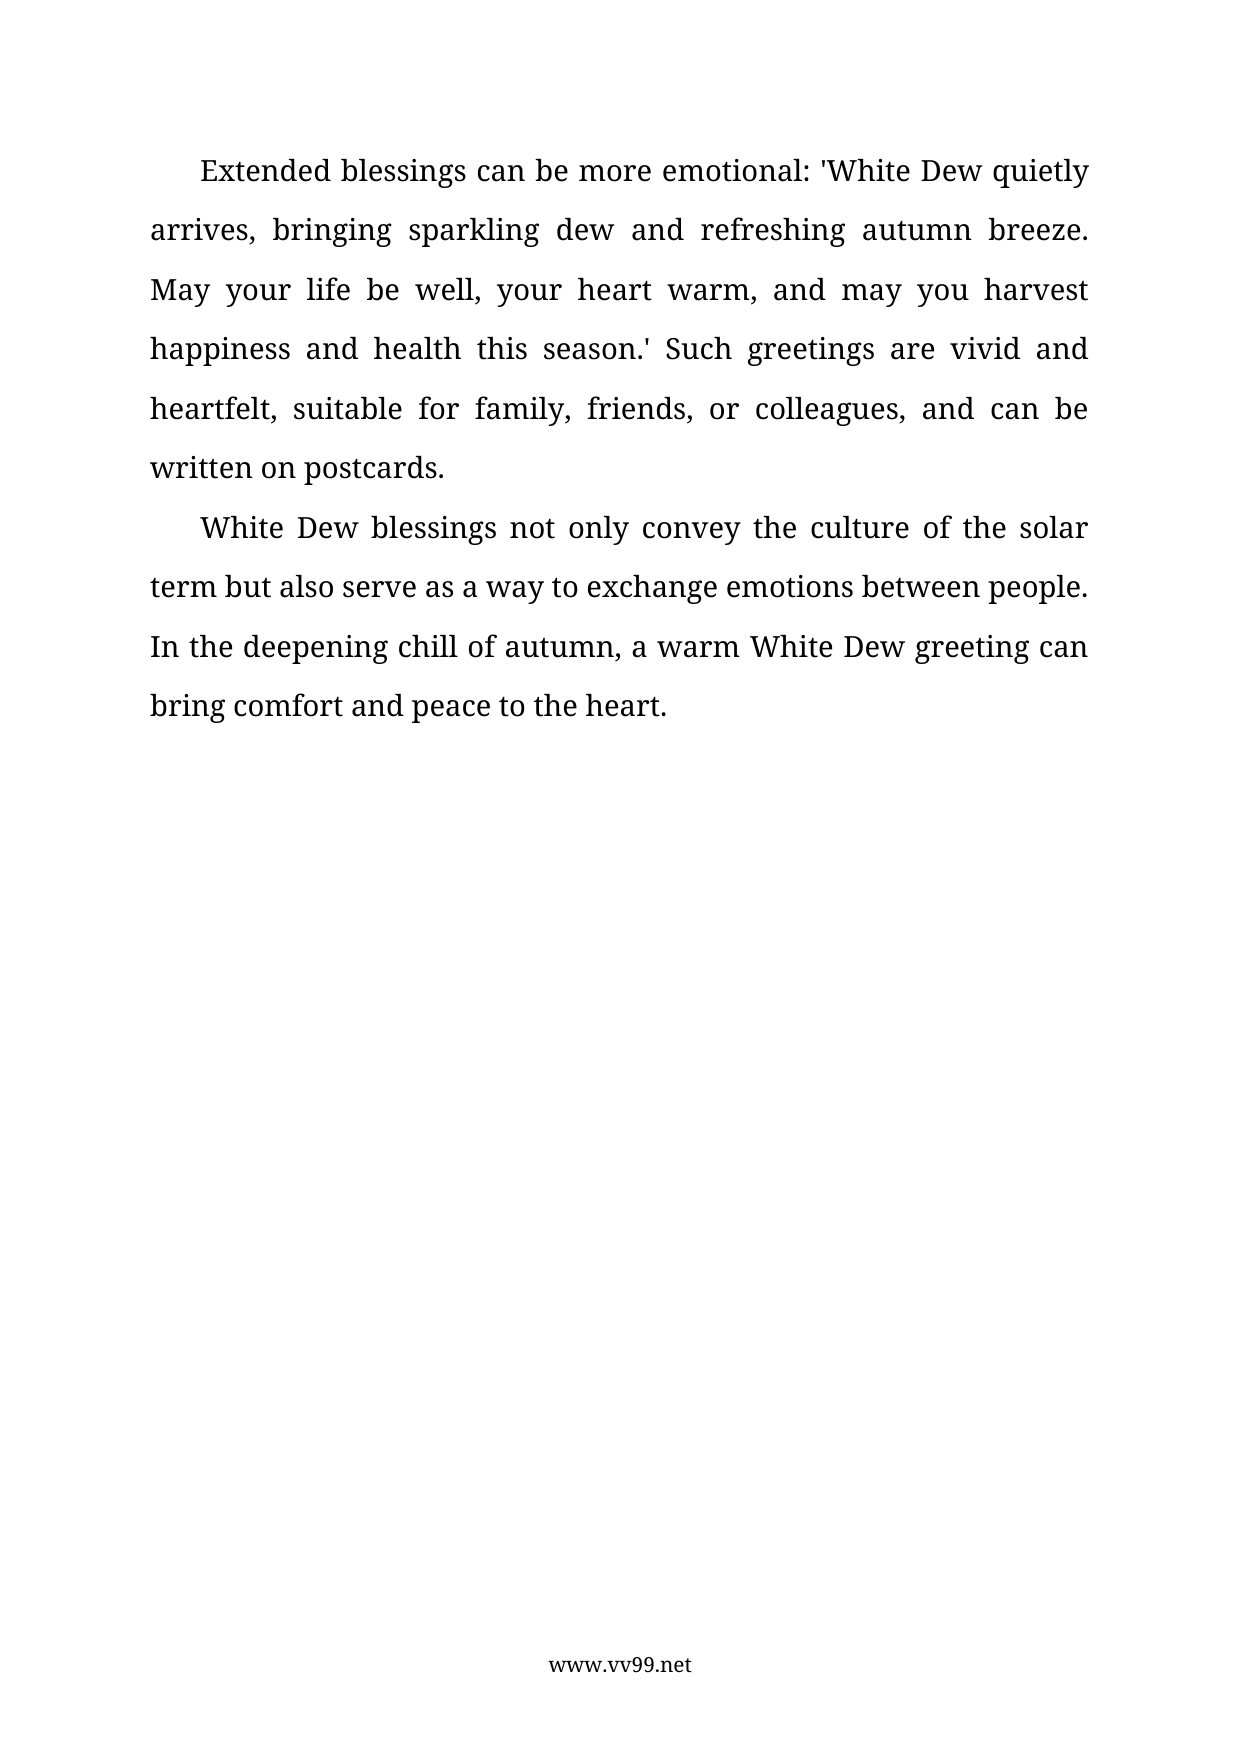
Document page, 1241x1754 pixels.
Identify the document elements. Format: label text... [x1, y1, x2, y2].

text White Dew blessings not only convey the culture of the solar term but also serve as a way to exchange emotions between people. In the deepening chill of autumn, a warm White Dew greeting can bring comfort and peace to the heart. [150, 507, 1090, 725]
text Extended blessings can be more emotional: 'White Dew quietly arrives, bringing sparkling dew and refreshing autumn breeze. May your life be well, your heart warm, and may you harvest happiness and health this season.' Such greetings are vivid and heartfelt, suitable for family, friends, or colleagues, and can be written on postcards. [150, 150, 1090, 487]
